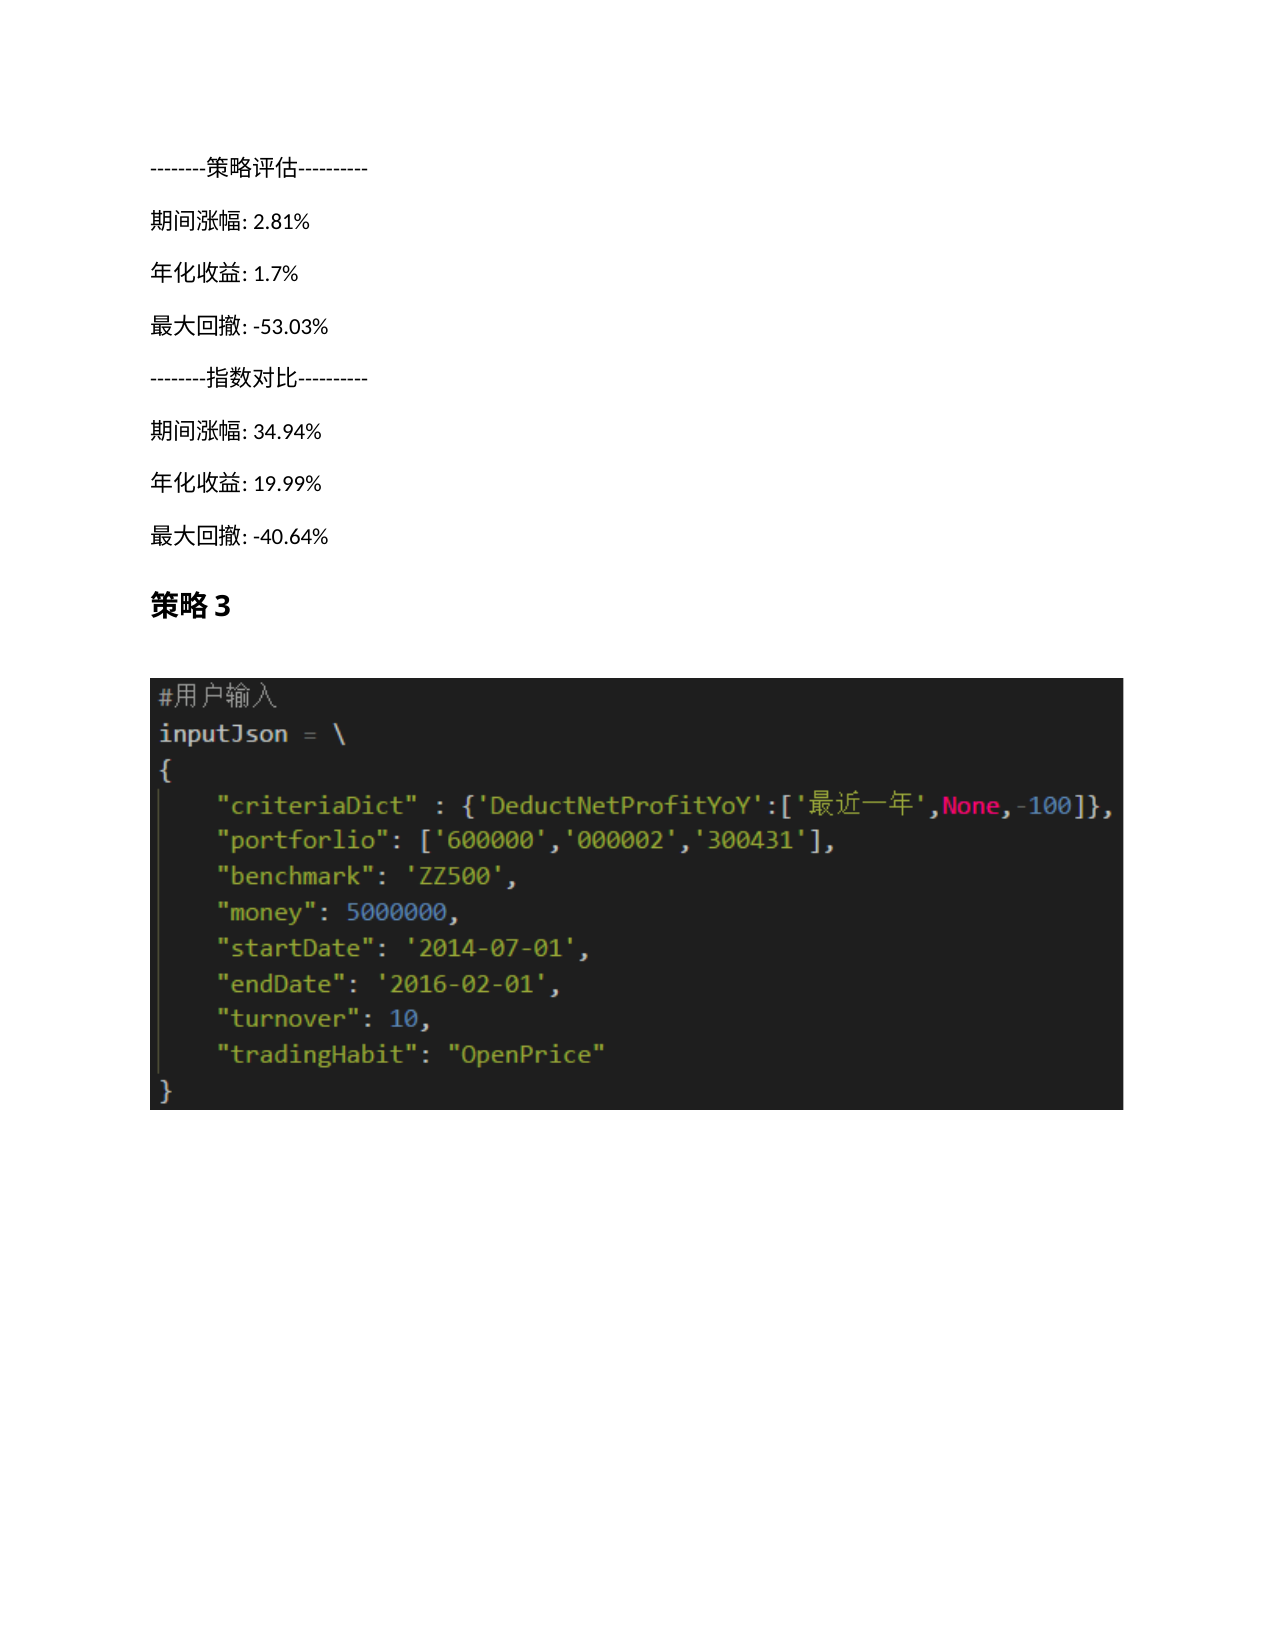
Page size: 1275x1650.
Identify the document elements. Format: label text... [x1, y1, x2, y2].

text 年化收益: 19.99% [150, 465, 1125, 498]
text 期间涨幅: 34.94% [150, 412, 1125, 446]
text --------策略评估---------- [150, 150, 1125, 183]
text 年化收益: 1.7% [150, 255, 1125, 288]
text 最大回撤: -40.64% [150, 517, 1125, 551]
picture [150, 678, 1124, 1110]
subtitle 策略3 [150, 582, 1125, 625]
text --------指数对比---------- [150, 360, 1125, 393]
text 最大回撤: -53.03% [150, 307, 1125, 341]
text 期间涨幅: 2.81% [150, 202, 1125, 236]
